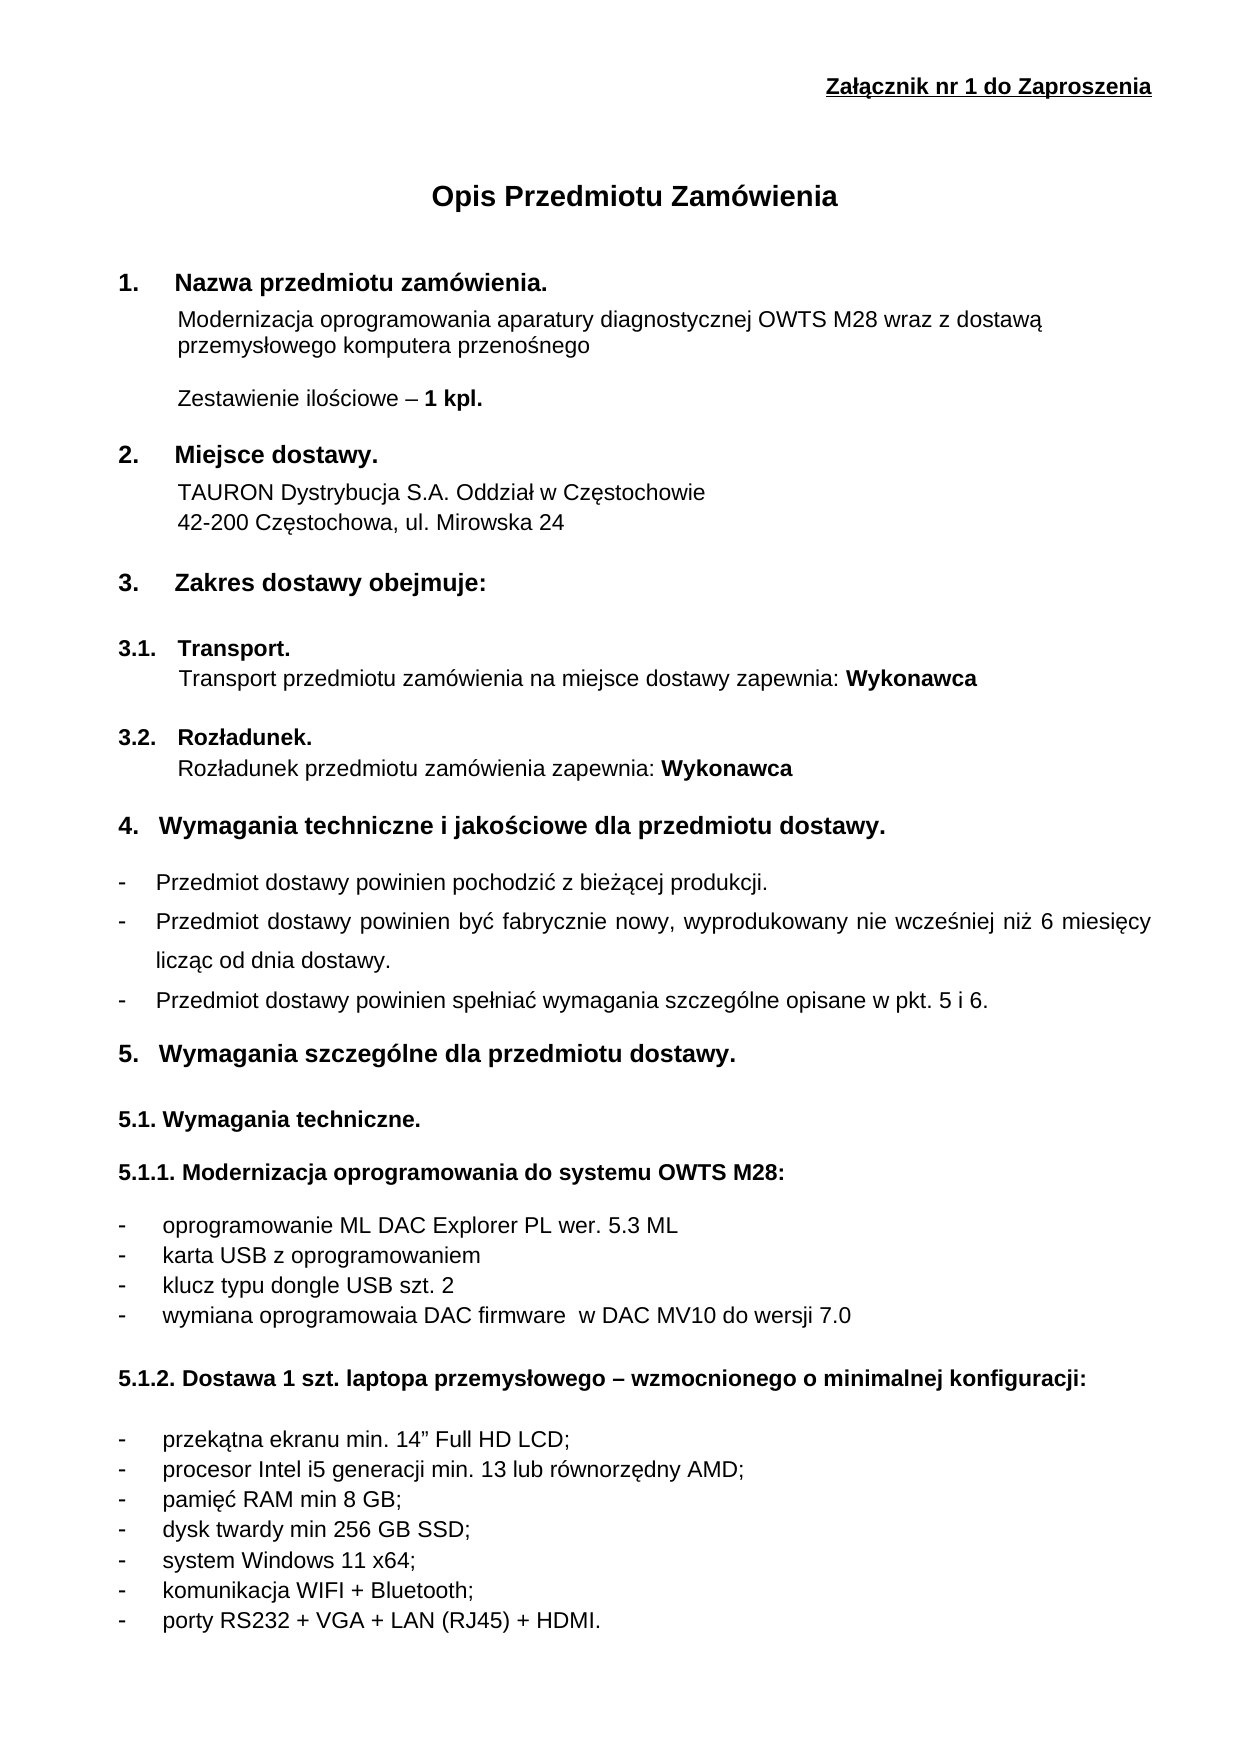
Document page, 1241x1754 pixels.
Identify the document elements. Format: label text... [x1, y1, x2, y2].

list Rozładunek. [118, 724, 1152, 751]
text TAURON Dystrybucja S.A. Oddział w Częstochowie [118, 479, 1152, 505]
list komunikacja WIFI + Bluetooth; [118, 1577, 1152, 1603]
list system Windows 11 x64; [118, 1547, 1152, 1573]
text Transport przedmiotu zamówienia na miejsce dostawy zapewnia: Wykonawca [177, 665, 1152, 692]
list Nazwa przedmiotu zamówienia. [118, 268, 1152, 296]
text Załącznik nr 1 do Zaproszenia [118, 73, 1152, 99]
list dysk twardy min 256 GB SSD; [118, 1516, 1152, 1543]
list porty RS232 + VGA + LAN (RJ45) + HDMI. [118, 1607, 1152, 1633]
list wymiana oprogramowaia DAC firmware w DAC MV10 do wersji 7.0 [118, 1302, 1152, 1328]
list Przedmiot dostawy powinien pochodzić z bieżącej produkcji. [118, 868, 1152, 895]
list Miejsce dostawy. [118, 440, 1152, 469]
list Przedmiot dostawy powinien być fabrycznie nowy, wyprodukowany nie wcześniej niż 6 miesięcy licząc od dnia dostawy. [118, 908, 1152, 974]
list Wymagania techniczne. [118, 1106, 1152, 1132]
text Modernizacja oprogramowania aparatury diagnostycznej OWTS M28 wraz z dostawą przemysłowego komputera przenośnego [177, 306, 1152, 359]
list Zakres dostawy obejmuje: [118, 568, 1152, 597]
list Transport. [118, 635, 1152, 661]
list Wymagania techniczne i jakościowe dla przedmiotu dostawy. [118, 811, 1152, 840]
list przekątna ekranu min. 14” Full HD LCD; [118, 1426, 1152, 1452]
text Zestawienie ilościowe – 1 kpl. [118, 385, 1152, 412]
list klucz typu dongle USB szt. 2 [118, 1272, 1152, 1298]
text 5.1.2. Dostawa 1 szt. laptopa przemysłowego – wzmocnionego o minimalnej konfiguracji: [118, 1365, 1152, 1392]
list procesor Intel i5 generacji min. 13 lub równorzędny AMD; [118, 1456, 1152, 1482]
list karta USB z oprogramowaniem [118, 1242, 1152, 1268]
list Przedmiot dostawy powinien spełniać wymagania szczególne opisane w pkt. 5 i 6. [118, 987, 1152, 1013]
list oprogramowanie ML DAC Explorer PL wer. 5.3 ML [118, 1212, 1152, 1238]
subtitle Opis Przedmiotu Zamówienia [118, 179, 1152, 213]
text 42-200 Częstochowa, ul. Mirowska 24 [118, 509, 1152, 535]
list pamięć RAM min 8 GB; [118, 1486, 1152, 1513]
list Wymagania szczególne dla przedmiotu dostawy. [118, 1039, 1152, 1068]
text 5.1.1. Modernizacja oprogramowania do systemu OWTS M28: [118, 1159, 1152, 1185]
text Rozładunek przedmiotu zamówienia zapewnia: Wykonawca [119, 754, 1152, 781]
